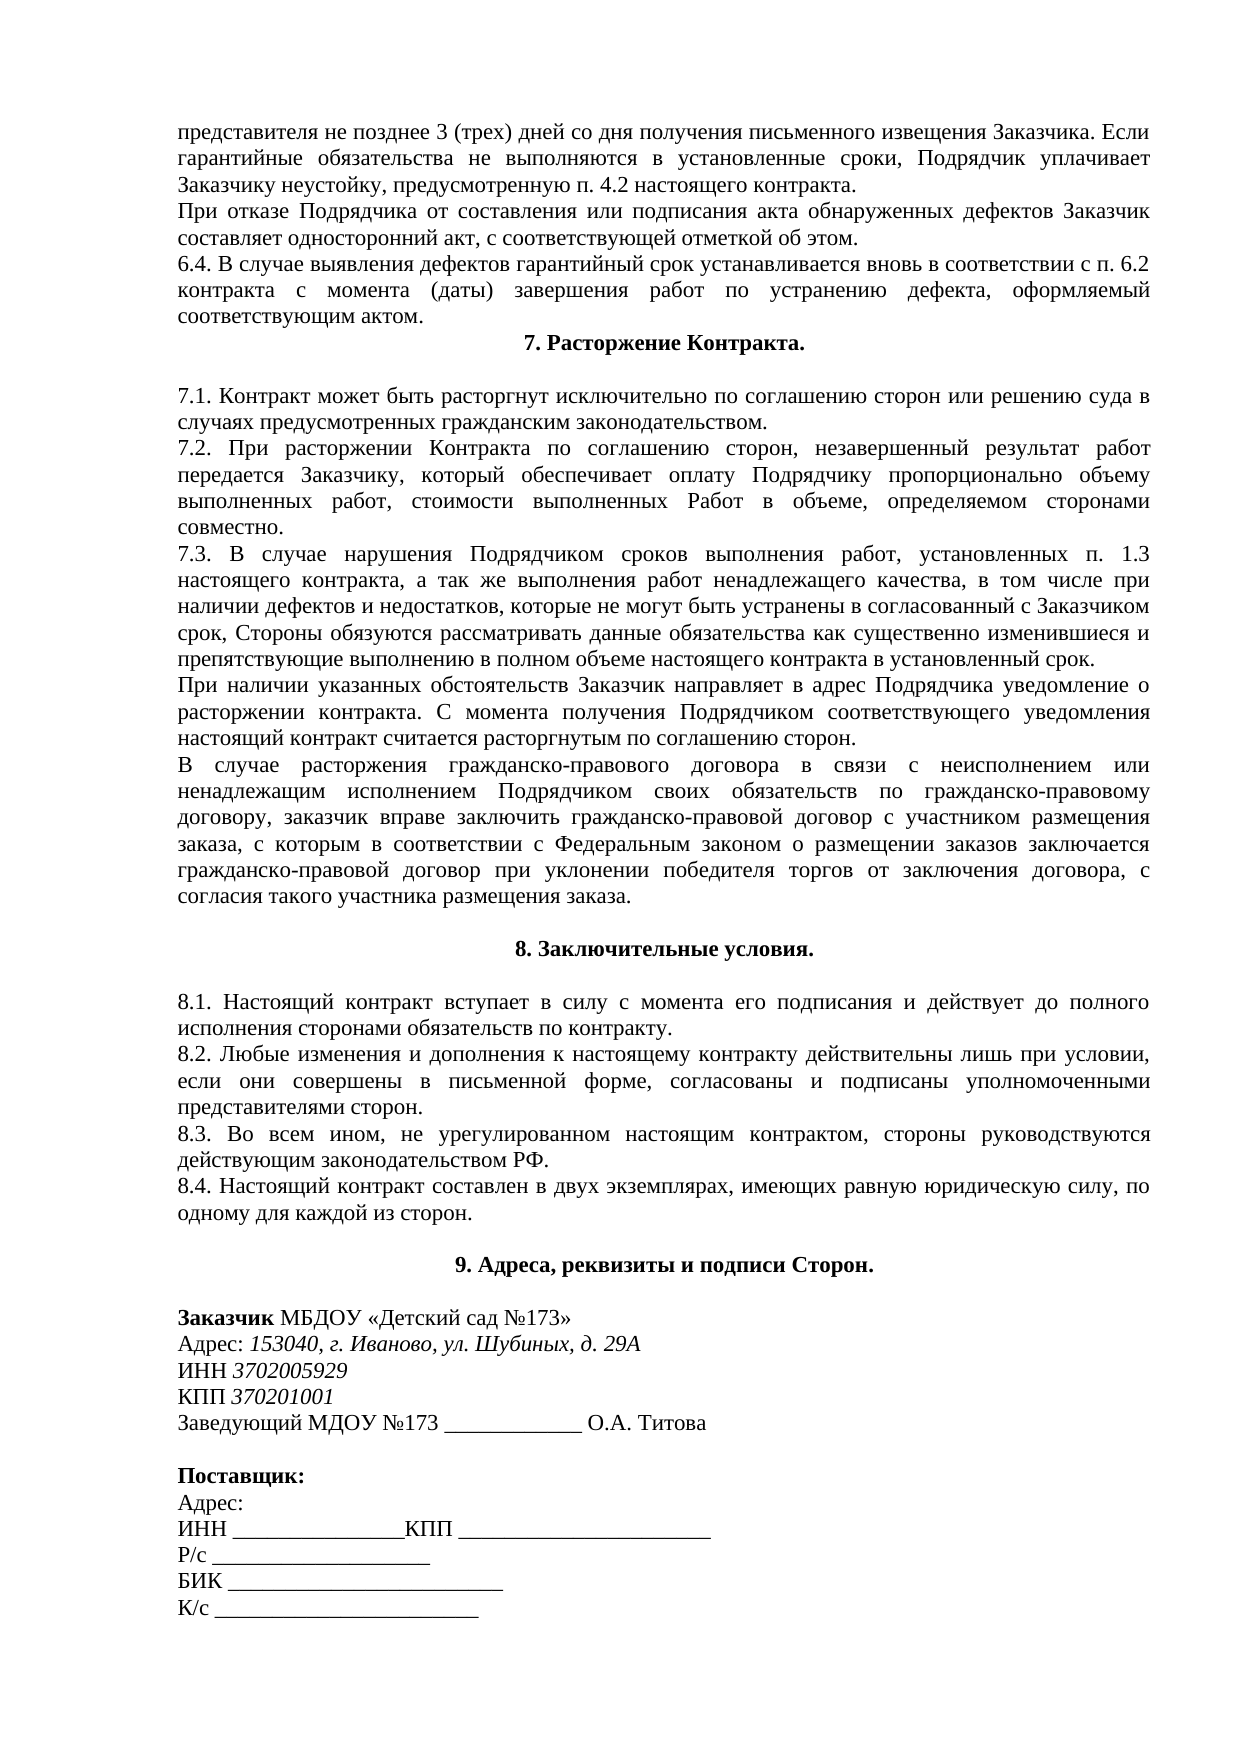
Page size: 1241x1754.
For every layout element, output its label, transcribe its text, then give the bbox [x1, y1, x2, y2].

text 8.1. Настоящий контракт вступает в силу с момента его подписания и действует до полного исполнения сторонами обязательств по контракту. [177, 988, 1152, 1041]
text 7.1. Контракт может быть расторгнут исключительно по соглашению сторон или решению суда в случаях предусмотренных гражданским законодательством. [177, 382, 1152, 434]
text 8.3. Во всем ином, не урегулированном настоящим контрактом, стороны руководствуются действующим законодательством РФ. [177, 1119, 1152, 1172]
text Адрес: 153040, г. Иваново, ул. Шубиных, д. 29А [177, 1330, 1152, 1357]
text ИНН 3702005929 [177, 1357, 1152, 1383]
text Заказчик МБДОУ «Детский сад №173» [177, 1304, 1152, 1330]
text Адрес: [177, 1488, 1152, 1515]
text 8. Заключительные условия. [177, 935, 1152, 961]
text 8.2. Любые изменения и дополнения к настоящему контракту действительны лишь при условии, если они совершены в письменной форме, согласованы и подписаны уполномоченными представителями сторон. [177, 1041, 1152, 1119]
text В случае расторжения гражданско-правового договора в связи с неисполнением или ненадлежащим исполнением Подрядчиком своих обязательств по гражданско-правовому договору, заказчик вправе заключить гражданско-правовой договор с участником размещения заказа, с которым в соответствии с Федеральным законом о размещении заказов заключается гражданско-правовой договор при уклонении победителя торгов от заключения договора, с согласия такого участника размещения заказа. [177, 751, 1152, 909]
text Заведующий МДОУ №173 ____________ О.А. Титова [177, 1409, 1152, 1436]
text 7.3. В случае нарушения Подрядчиком сроков выполнения работ, установленных п. 1.3 настоящего контракта, а так же выполнения работ ненадлежащего качества, в том числе при наличии дефектов и недостатков, которые не могут быть устранены в согласованный с Заказчиком срок, Стороны обязуются рассматривать данные обязательства как существенно изменившиеся и препятствующие выполнению в полном объеме настоящего контракта в установленный срок. [177, 540, 1152, 672]
text Поставщик: [177, 1462, 1152, 1488]
text ИНН _______________КПП ______________________ [177, 1515, 1152, 1541]
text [177, 118, 1152, 197]
text 6.4. В случае выявления дефектов гарантийный срок устанавливается вновь в соответствии с п. 6.2 контракта с момента (даты) завершения работ по устранению дефекта, оформляемый соответствующим актом. [177, 250, 1152, 329]
text При наличии указанных обстоятельств Заказчик направляет в адрес Подрядчика уведомление о расторжении контракта. С момента получения Подрядчиком соответствующего уведомления настоящий контракт считается расторгнутым по соглашению сторон. [177, 672, 1152, 751]
text КПП 370201001 [177, 1383, 1152, 1409]
text 7. Расторжение Контракта. [177, 329, 1152, 355]
text К/с _______________________ [177, 1594, 1152, 1620]
text При отказе Подрядчика от составления или подписания акта обнаруженных дефектов Заказчик составляет односторонний акт, с соответствующей отметкой об этом. [177, 197, 1152, 250]
text 9. Адреса, реквизиты и подписи Сторон. [177, 1251, 1152, 1278]
text Р/с ___________________ [177, 1541, 1152, 1568]
text БИК ________________________ [177, 1568, 1152, 1594]
text 8.4. Настоящий контракт составлен в двух экземплярах, имеющих равную юридическую силу, по одному для каждой из сторон. [177, 1172, 1152, 1225]
text 7.2. При расторжении Контракта по соглашению сторон, незавершенный результат работ передается Заказчику, который обеспечивает оплату Подрядчику пропорционально объему выполненных работ, стоимости выполненных Работ в объеме, определяемом сторонами совместно. [177, 434, 1152, 540]
